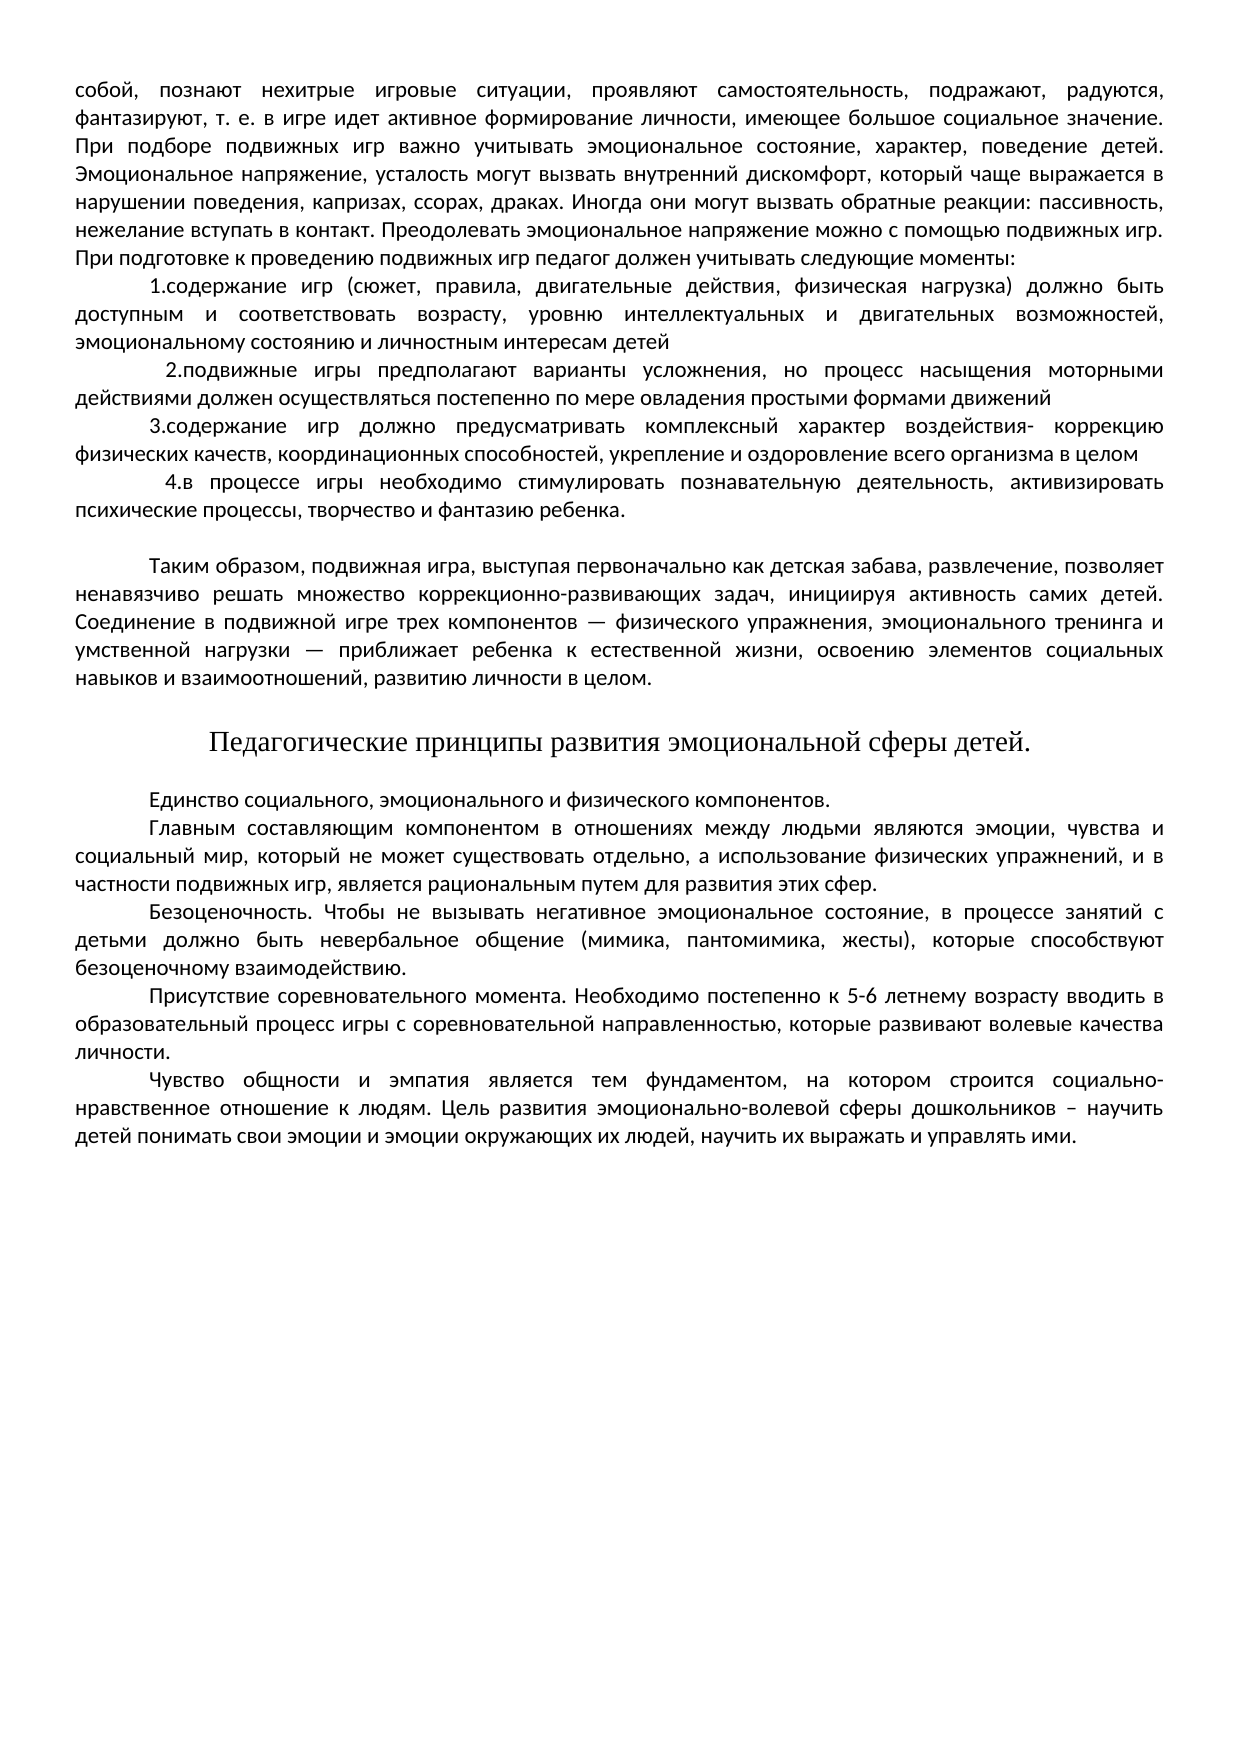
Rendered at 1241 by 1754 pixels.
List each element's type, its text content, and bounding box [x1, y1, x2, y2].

text 3.содержание игр должно предусматривать комплексный характер воздействия- коррекцию физических качеств, координационных способностей, укрепление и оздоровление всего организма в целом [75, 411, 1165, 467]
text Единство социального, эмоционального и физического компонентов. [75, 785, 1165, 813]
text Безоценочность. Чтобы не вызывать негативное эмоциональное состояние, в процессе занятий с детьми должно быть невербальное общение (мимика, пантомимика, жесты), которые способствуют безоценочному взаимодействию. [75, 897, 1165, 981]
text Таким образом, подвижная игра, выступая первоначально как детская забава, развлечение, позволяет ненавязчиво решать множество коррекционно-развивающих задач, инициируя активность самих детей. Соединение в подвижной игре трех компонентов — физического упражнения, эмоционального тренинга и умственной нагрузки — приближает ребенка к естественной жизни, освоению элементов социальных навыков и взаимоотношений, развитию личности в целом. [75, 551, 1165, 691]
text Главным составляющим компонентом в отношениях между людьми являются эмоции, чувства и социальный мир, который не может существовать отдельно, а использование физических упражнений, и в частности подвижных игр, является рациональным путем для развития этих сфер. [75, 813, 1165, 897]
text 4.в процессе игры необходимо стимулировать познавательную деятельность, активизировать психические процессы, творчество и фантазию ребенка. [75, 467, 1165, 523]
text Присутствие соревновательного момента. Необходимо постепенно к 5-6 летнему возрасту вводить в образовательный процесс игры с соревновательной направленностью, которые развивают волевые качества личности. [75, 981, 1165, 1065]
text Чувство общности и эмпатия является тем фундаментом, на котором строится социально-нравственное отношение к людям. Цель развития эмоционально-волевой сферы дошкольников – научить детей понимать свои эмоции и эмоции окружающих их людей, научить их выражать и управлять ими. [75, 1065, 1165, 1149]
text 1.содержание игр (сюжет, правила, двигательные действия, физическая нагрузка) должно быть доступным и соответствовать возрасту, уровню интеллектуальных и двигательных возможностей, эмоциональному состоянию и личностным интересам детей [75, 271, 1165, 355]
subtitle Педагогические принципы развития эмоциональной сферы детей. [75, 724, 1165, 757]
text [75, 75, 1165, 271]
text 2.подвижные игры предполагают варианты усложнения, но процесс насыщения моторными действиями должен осуществляться постепенно по мере овладения простыми формами движений [75, 355, 1165, 411]
